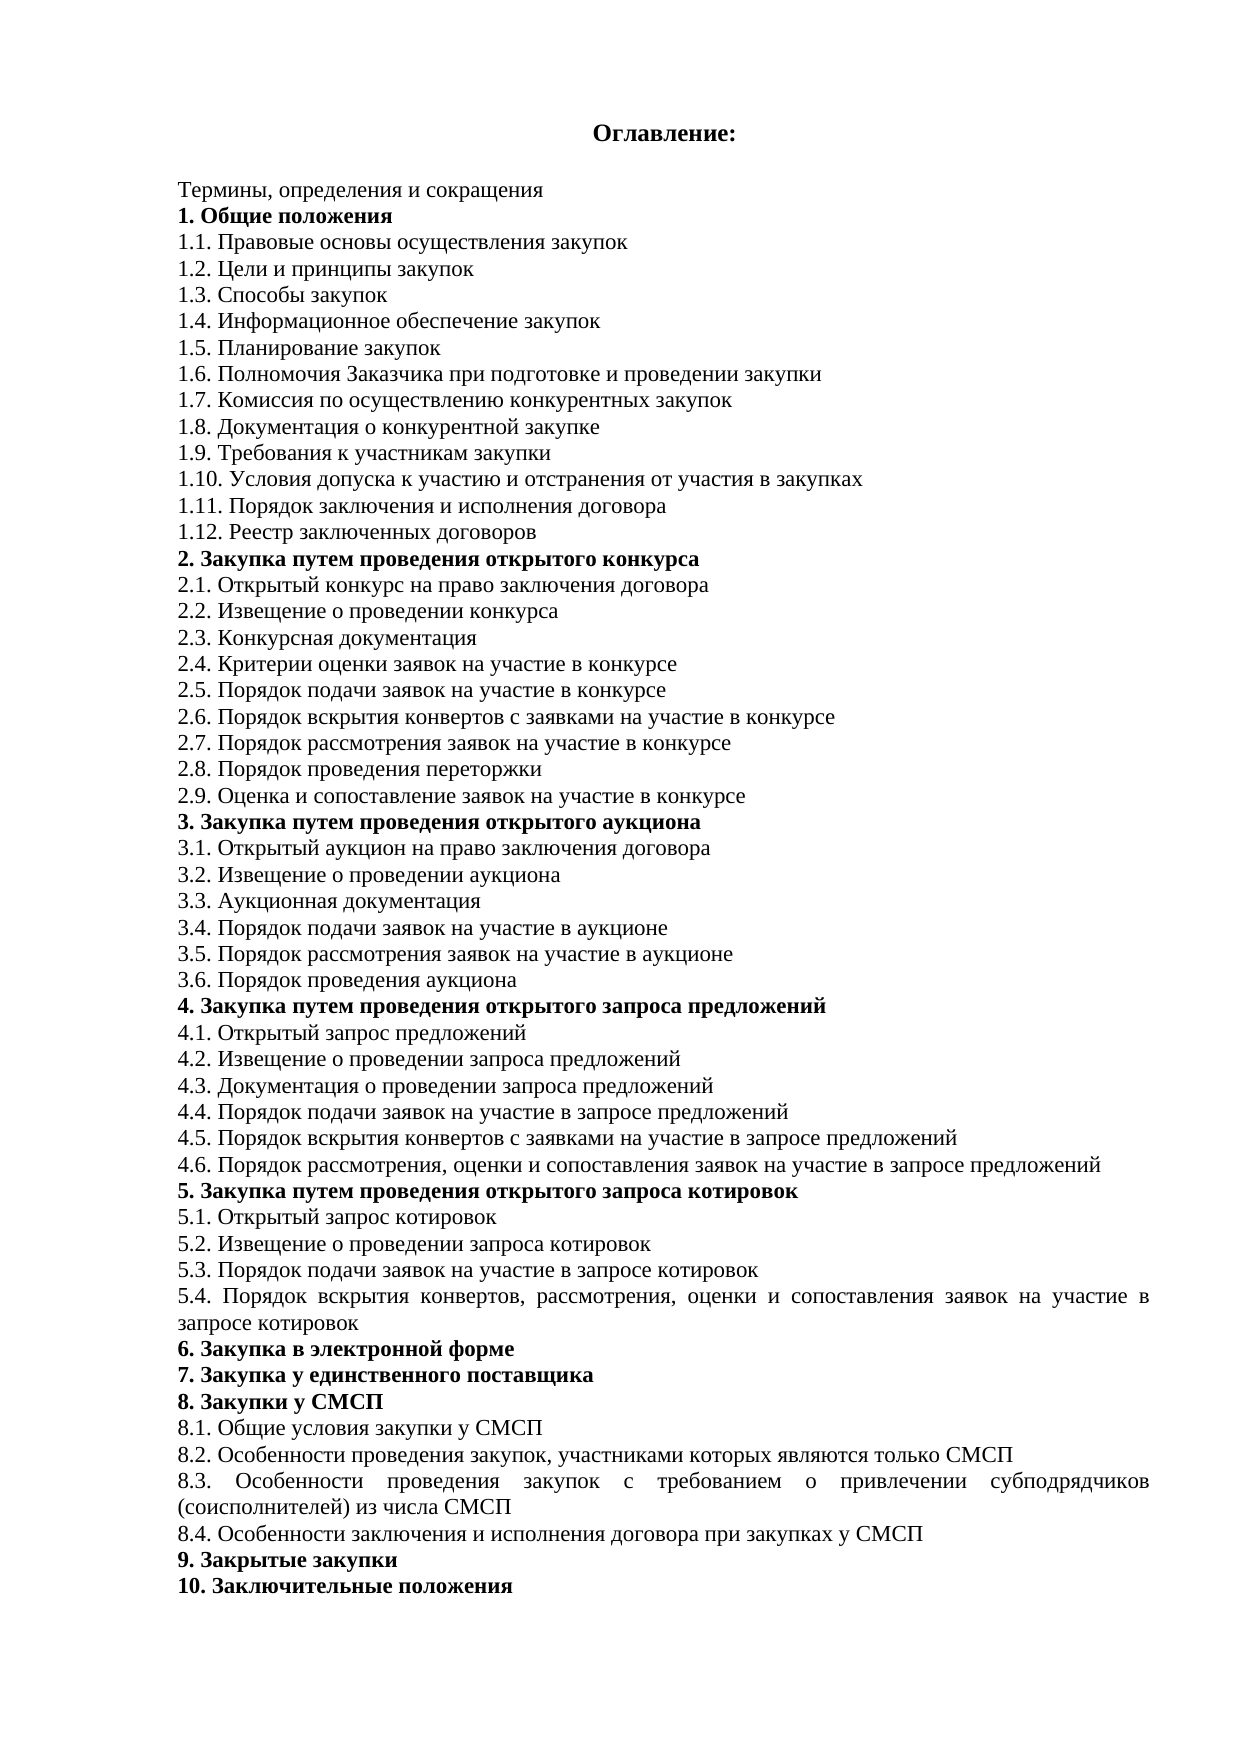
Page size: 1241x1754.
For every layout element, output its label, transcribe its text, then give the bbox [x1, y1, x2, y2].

text 3.3. Аукционная документация [177, 887, 1152, 913]
text 1.12. Реестр заключенных договоров [177, 518, 1152, 544]
text 4.5. Порядок вскрытия конвертов с заявками на участие в запросе предложений [177, 1124, 1152, 1151]
text 1.11. Порядок заключения и исполнения договора [177, 492, 1152, 518]
text 5.1. Открытый запрос котировок [177, 1203, 1152, 1230]
text 1. Общие положения [177, 202, 1152, 228]
text 2.1. Открытый конкурс на право заключения договора [177, 571, 1152, 597]
text 3.2. Извещение о проведении аукциона [177, 861, 1152, 887]
text 4.6. Порядок рассмотрения, оценки и сопоставления заявок на участие в запросе предложений [177, 1151, 1152, 1177]
text 1.4. Информационное обеспечение закупок [177, 307, 1152, 334]
text 4.1. Открытый запрос предложений [177, 1019, 1152, 1045]
text 9. Закрытые закупки [177, 1546, 1152, 1572]
text Термины, определения и сокращения [177, 176, 1152, 202]
text 2.7. Порядок рассмотрения заявок на участие в конкурсе [177, 729, 1152, 755]
text 2.3. Конкурсная документация [177, 624, 1152, 650]
text 8.4. Особенности заключения и исполнения договора при закупках у СМСП [177, 1520, 1152, 1546]
text 1.3. Способы закупок [177, 281, 1152, 307]
text 2.9. Оценка и сопоставление заявок на участие в конкурсе [177, 782, 1152, 808]
text 1.5. Планирование закупок [177, 334, 1152, 360]
text 2.6. Порядок вскрытия конвертов с заявками на участие в конкурсе [177, 703, 1152, 729]
text 2.8. Порядок проведения переторжки [177, 755, 1152, 782]
text 3.6. Порядок проведения аукциона [177, 966, 1152, 993]
text 8. Закупки у СМСП [177, 1388, 1152, 1414]
text 1.8. Документация о конкурентной закупке [177, 413, 1152, 439]
text 1.2. Цели и принципы закупок [177, 255, 1152, 281]
text 1.6. Полномочия Заказчика при подготовке и проведении закупки [177, 360, 1152, 386]
text 5. Закупка путем проведения открытого запроса котировок [177, 1177, 1152, 1203]
text 1.1. Правовые основы осуществления закупок [177, 228, 1152, 255]
text 3.1. Открытый аукцион на право заключения договора [177, 834, 1152, 861]
text 4.3. Документация о проведении запроса предложений [177, 1072, 1152, 1098]
text 5.2. Извещение о проведении запроса котировок [177, 1230, 1152, 1256]
text 8.3. Особенности проведения закупок с требованием о привлечении субподрядчиков (соисполнителей) из числа СМСП [177, 1467, 1152, 1520]
text 1.9. Требования к участникам закупки [177, 439, 1152, 466]
text 5.3. Порядок подачи заявок на участие в запросе котировок [177, 1256, 1152, 1282]
text 2.4. Критерии оценки заявок на участие в конкурсе [177, 650, 1152, 676]
text 4.4. Порядок подачи заявок на участие в запросе предложений [177, 1098, 1152, 1124]
text 10. Заключительные положения [177, 1572, 1152, 1599]
text 8.2. Особенности проведения закупок, участниками которых являются только СМСП [177, 1441, 1152, 1467]
text 7. Закупка у единственного поставщика [177, 1362, 1152, 1388]
text 2.2. Извещение о проведении конкурса [177, 597, 1152, 624]
text 2. Закупка путем проведения открытого конкурса [177, 544, 1152, 571]
text 5.4. Порядок вскрытия конвертов, рассмотрения, оценки и сопоставления заявок на участие в запросе котировок [177, 1282, 1152, 1335]
text 8.1. Общие условия закупки у СМСП [177, 1414, 1152, 1441]
text 1.7. Комиссия по осуществлению конкурентных закупок [177, 386, 1152, 413]
text 1.10. Условия допуска к участию и отстранения от участия в закупках [177, 466, 1152, 492]
text 3.5. Порядок рассмотрения заявок на участие в аукционе [177, 940, 1152, 966]
text 4. Закупка путем проведения открытого запроса предложений [177, 993, 1152, 1019]
text 3.4. Порядок подачи заявок на участие в аукционе [177, 913, 1152, 940]
text 3. Закупка путем проведения открытого аукциона [177, 808, 1152, 834]
text 2.5. Порядок подачи заявок на участие в конкурсе [177, 676, 1152, 703]
text Оглавление: [177, 118, 1152, 147]
text 4.2. Извещение о проведении запроса предложений [177, 1045, 1152, 1072]
text 6. Закупка в электронной форме [177, 1335, 1152, 1362]
